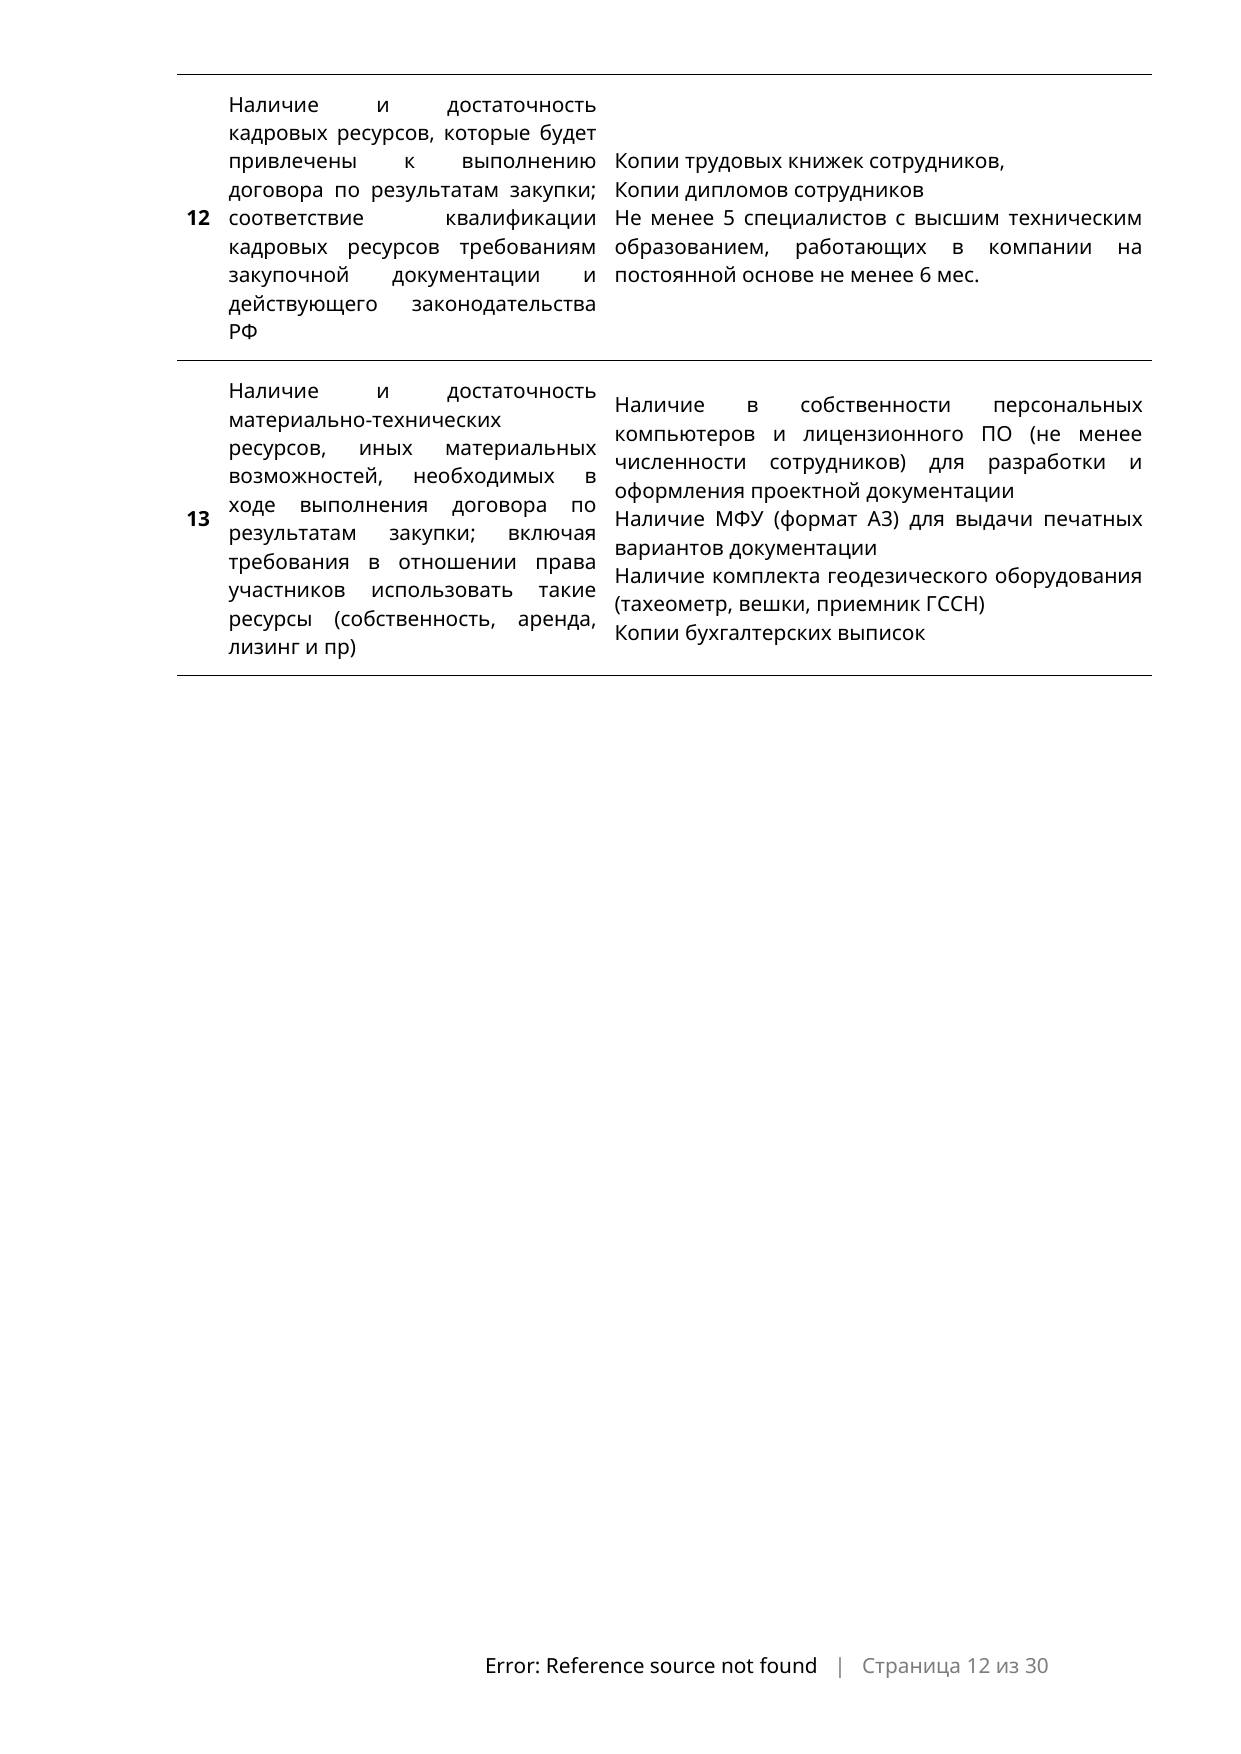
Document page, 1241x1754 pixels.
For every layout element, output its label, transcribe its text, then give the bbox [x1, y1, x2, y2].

table_cell [177, 361, 219, 675]
table_cell Наличие и достаточность кадровых ресурсов, которые будет привлечены к выполнению договора по результатам закупки; соответствие квалификации кадровых ресурсов требованиям закупочной документации и действующего законодательства РФ [219, 75, 605, 360]
table_cell Наличие в собственности персональных компьютеров и лицензионного ПО (не менее численности сотрудников) для разработки и оформления проектной документации Наличие МФУ (формат А3) для выдачи печатных вариантов документации Наличие комплекта геодезического оборудования (тахеометр, вешки, приемник ГССН) Копии бухгалтерских выписок [605, 361, 1152, 675]
table_cell [605, 75, 1152, 360]
table_cell [177, 75, 219, 360]
table_cell Наличие и достаточность материально-технических ресурсов, иных материальных возможностей, необходимых в ходе выполнения договора по результатам закупки; включая требования в отношении права участников использовать такие ресурсы (собственность, аренда, лизинг и пр) [219, 361, 605, 675]
